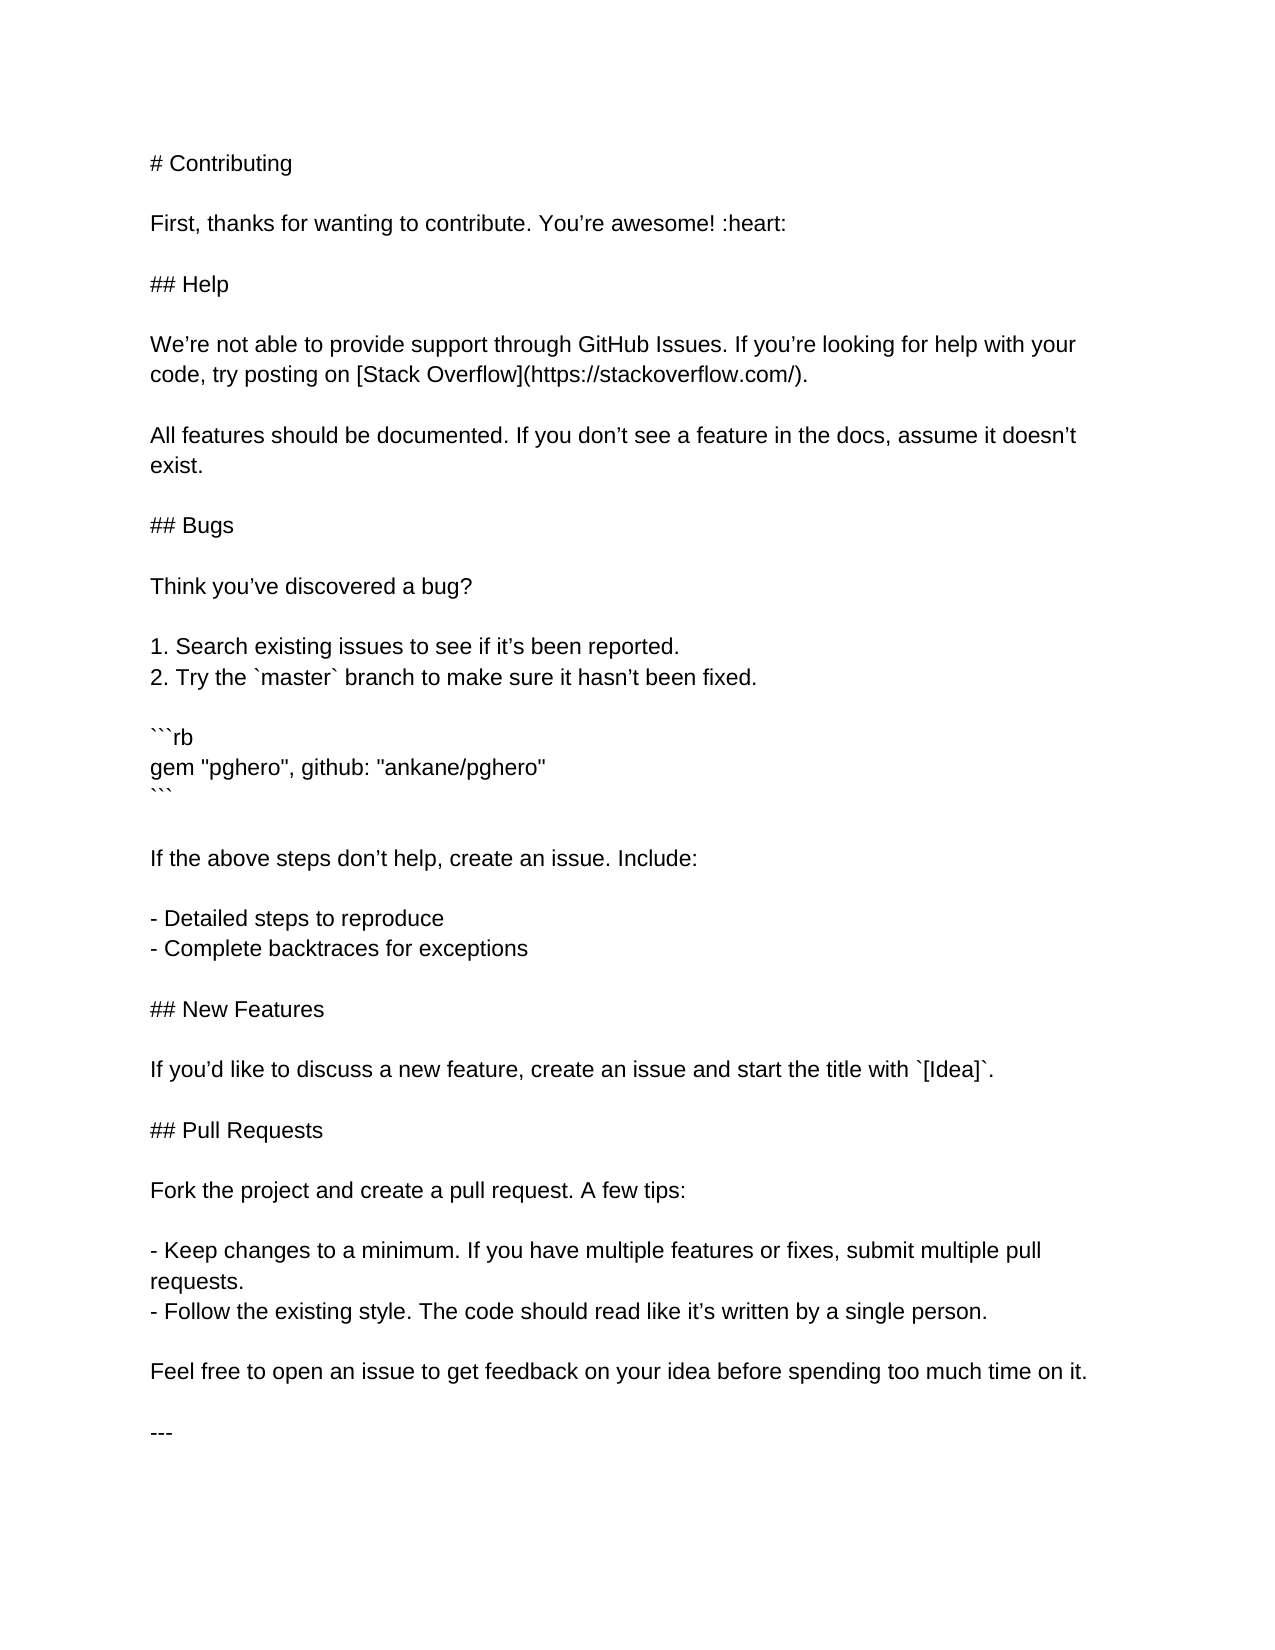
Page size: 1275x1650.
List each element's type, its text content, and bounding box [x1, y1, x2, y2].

text ## Help [150, 271, 1125, 297]
text ``` [150, 784, 1125, 811]
text ```rb [150, 724, 1125, 750]
text - Follow the existing style. The code should read like it’s written by a single person. [150, 1298, 1125, 1324]
text ## New Features [150, 996, 1125, 1022]
text 2. Try the `master` branch to make sure it hasn’t been fixed. [150, 663, 1125, 690]
text Fork the project and create a pull request. A few tips: [150, 1177, 1125, 1203]
text --- [150, 1419, 1125, 1445]
text ## Pull Requests [150, 1117, 1125, 1143]
text 1. Search existing issues to see if it’s been reported. [150, 633, 1125, 660]
text gem "pghero", github: "ankane/pghero" [150, 754, 1125, 781]
text - Detailed steps to reproduce [150, 905, 1125, 932]
text Feel free to open an issue to get feedback on your idea before spending too much time on it. [150, 1358, 1125, 1385]
text Think you’ve discovered a bug? [150, 573, 1125, 599]
text - Keep changes to a minimum. If you have multiple features or fixes, submit multiple pull requests. [150, 1237, 1125, 1294]
text ## Bugs [150, 512, 1125, 539]
text We’re not able to provide support through GitHub Issues. If you’re looking for help with your code, try posting on [Stack Overflow](https://stackoverflow.com/). [150, 331, 1125, 388]
text If the above steps don’t help, create an issue. Include: [150, 845, 1125, 871]
text If you’d like to discuss a new feature, create an issue and start the title with `[Idea]`. [150, 1056, 1125, 1083]
text All features should be documented. If you don’t see a feature in the docs, assume it doesn’t exist. [150, 422, 1125, 478]
text - Complete backtraces for exceptions [150, 935, 1125, 962]
text # Contributing [150, 150, 1125, 176]
text First, thanks for wanting to contribute. You’re awesome! :heart: [150, 210, 1125, 237]
